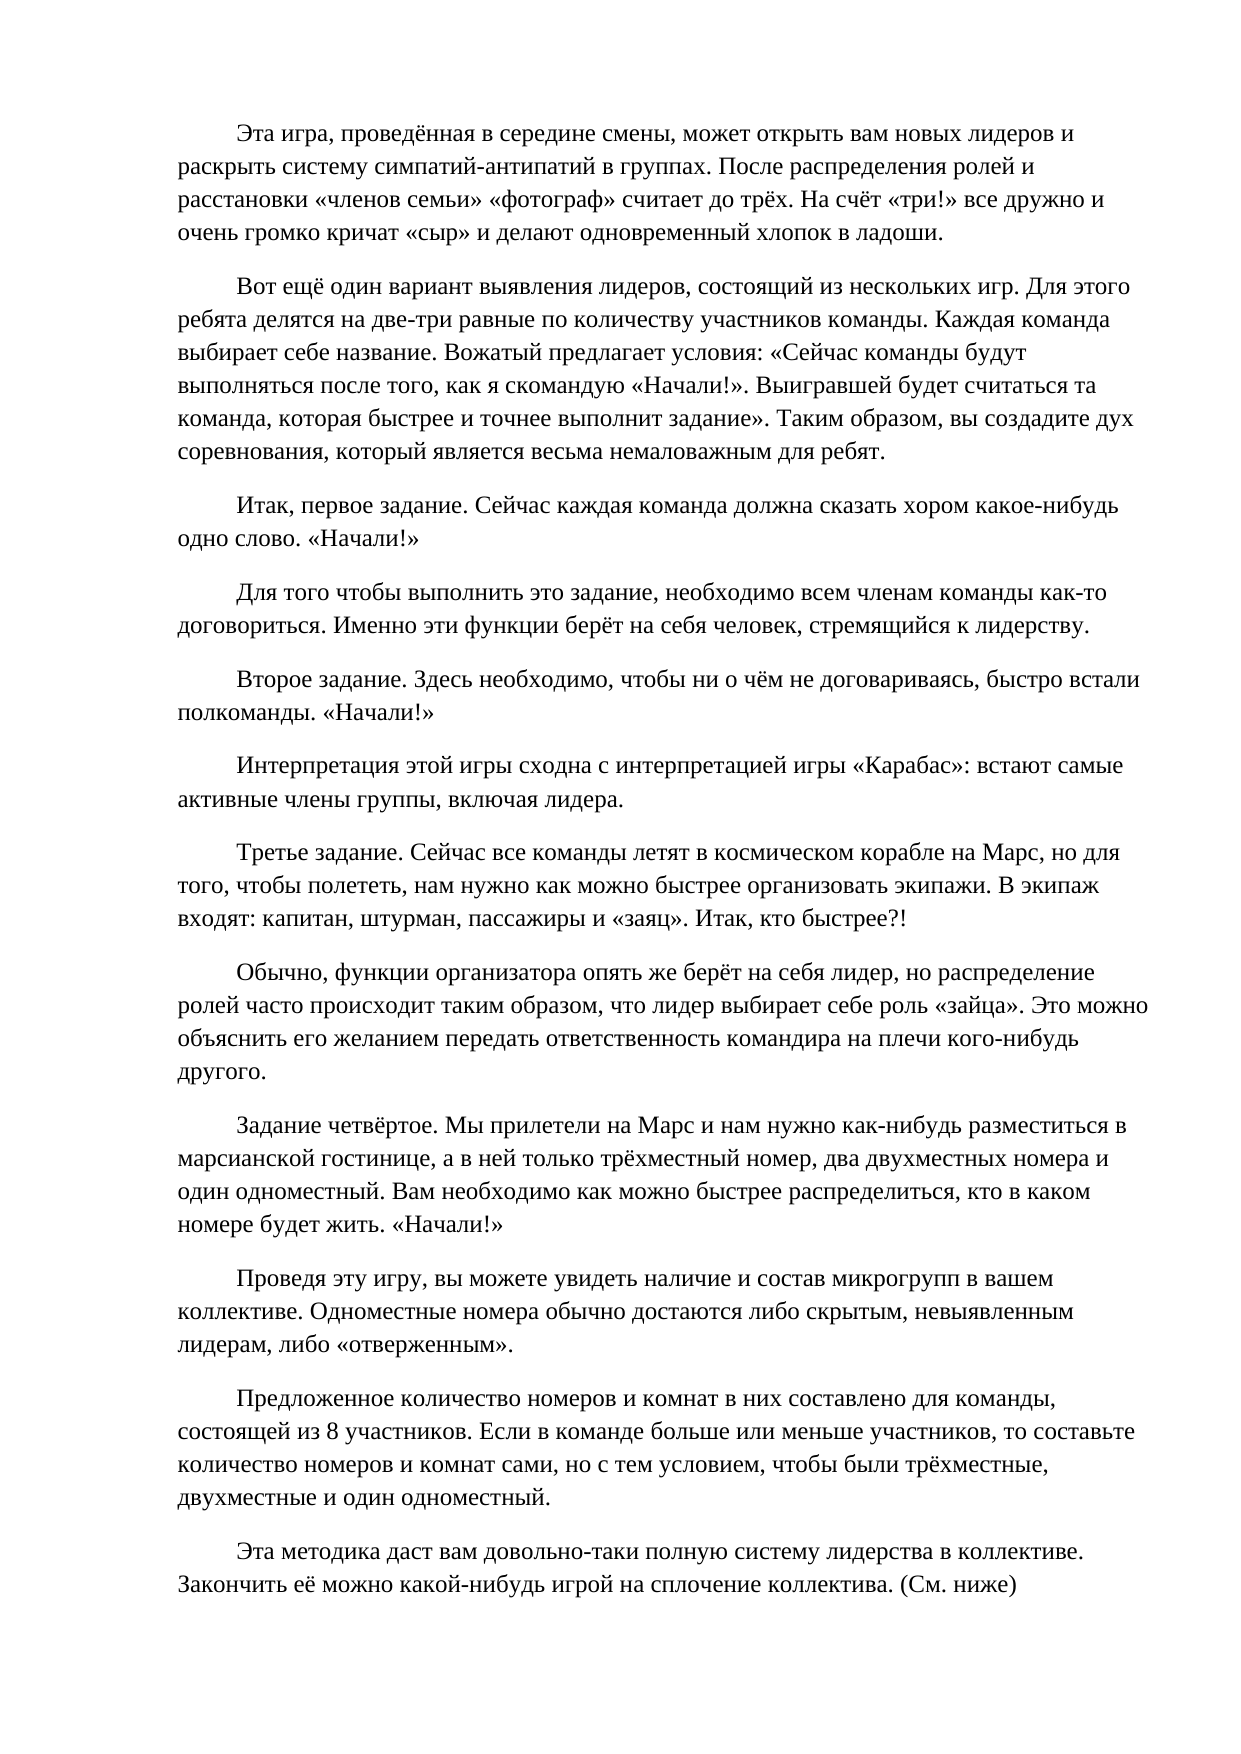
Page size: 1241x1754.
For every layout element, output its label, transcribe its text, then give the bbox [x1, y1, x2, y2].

text Интерпретация этой игры сходна с интерпретацией игры «Карабас»: встают самые активные члены группы, включая лидера. [177, 751, 1152, 812]
text Вот ещё один вариант выявления лидеров, состоящий из нескольких игр. Для этого ребята делятся на две-три равные по количеству участников команды. Каждая команда выбирает себе название. Вожатый предлагает условия: «Сейчас команды будут выполняться после того, как я скомандую «Начали!». Выигравшей будет считаться та команда, которая быстрее и точнее выполнит задание». Таким образом, вы создадите дух соревнования, который является весьма немаловажным для ребят. [177, 271, 1152, 465]
text Второе задание. Здесь необходимо, чтобы ни о чём не договариваясь, быстро встали полкоманды. «Начали!» [177, 664, 1152, 726]
text Для того чтобы выполнить это задание, необходимо всем членам команды как-то договориться. Именно эти функции берёт на себя человек, стремящийся к лидерству. [177, 577, 1152, 639]
text Итак, первое задание. Сейчас каждая команда должна сказать хором какое-нибудь одно слово. «Начали!» [177, 490, 1152, 552]
text Предложенное количество номеров и комнат в них составлено для команды, состоящей из 8 участников. Если в команде больше или меньше участников, то составьте количество номеров и комнат сами, но с тем условием, чтобы были трёхместные, двухместные и один одноместный. [177, 1383, 1152, 1511]
text Проведя эту игру, вы можете увидеть наличие и состав микрогрупп в вашем коллективе. Одноместные номера обычно достаются либо скрытым, невыявленным лидерам, либо «отверженным». [177, 1263, 1152, 1358]
text Эта методика даст вам довольно-таки полную систему лидерства в коллективе. Закончить её можно какой-нибудь игрой на сплочение коллектива. (См. ниже) [177, 1536, 1152, 1598]
text Обычно, функции организатора опять же берёт на себя лидер, но распределение ролей часто происходит таким образом, что лидер выбирает себе роль «зайца». Это можно объяснить его желанием передать ответственность командира на плечи кого-нибудь другого. [177, 957, 1152, 1085]
text Эта игра, проведённая в середине смены, может открыть вам новых лидеров и раскрыть систему симпатий-антипатий в группах. После распределения ролей и расстановки «членов семьи» «фотограф» считает до трёх. На счёт «три!» все дружно и очень громко кричат «сыр» и делают одновременный хлопок в ладоши. [177, 118, 1152, 246]
text Задание четвёртое. Мы прилетели на Марс и нам нужно как-нибудь разместиться в марсианской гостинице, а в ней только трёхместный номер, два двухместных номера и один одноместный. Вам необходимо как можно быстрее распределиться, кто в каком номере будет жить. «Начали!» [177, 1110, 1152, 1238]
text Третье задание. Сейчас все команды летят в космическом корабле на Марс, но для того, чтобы полететь, нам нужно как можно быстрее организовать экипажи. В экипаж входят: капитан, штурман, пассажиры и «заяц». Итак, кто быстрее?! [177, 837, 1152, 932]
